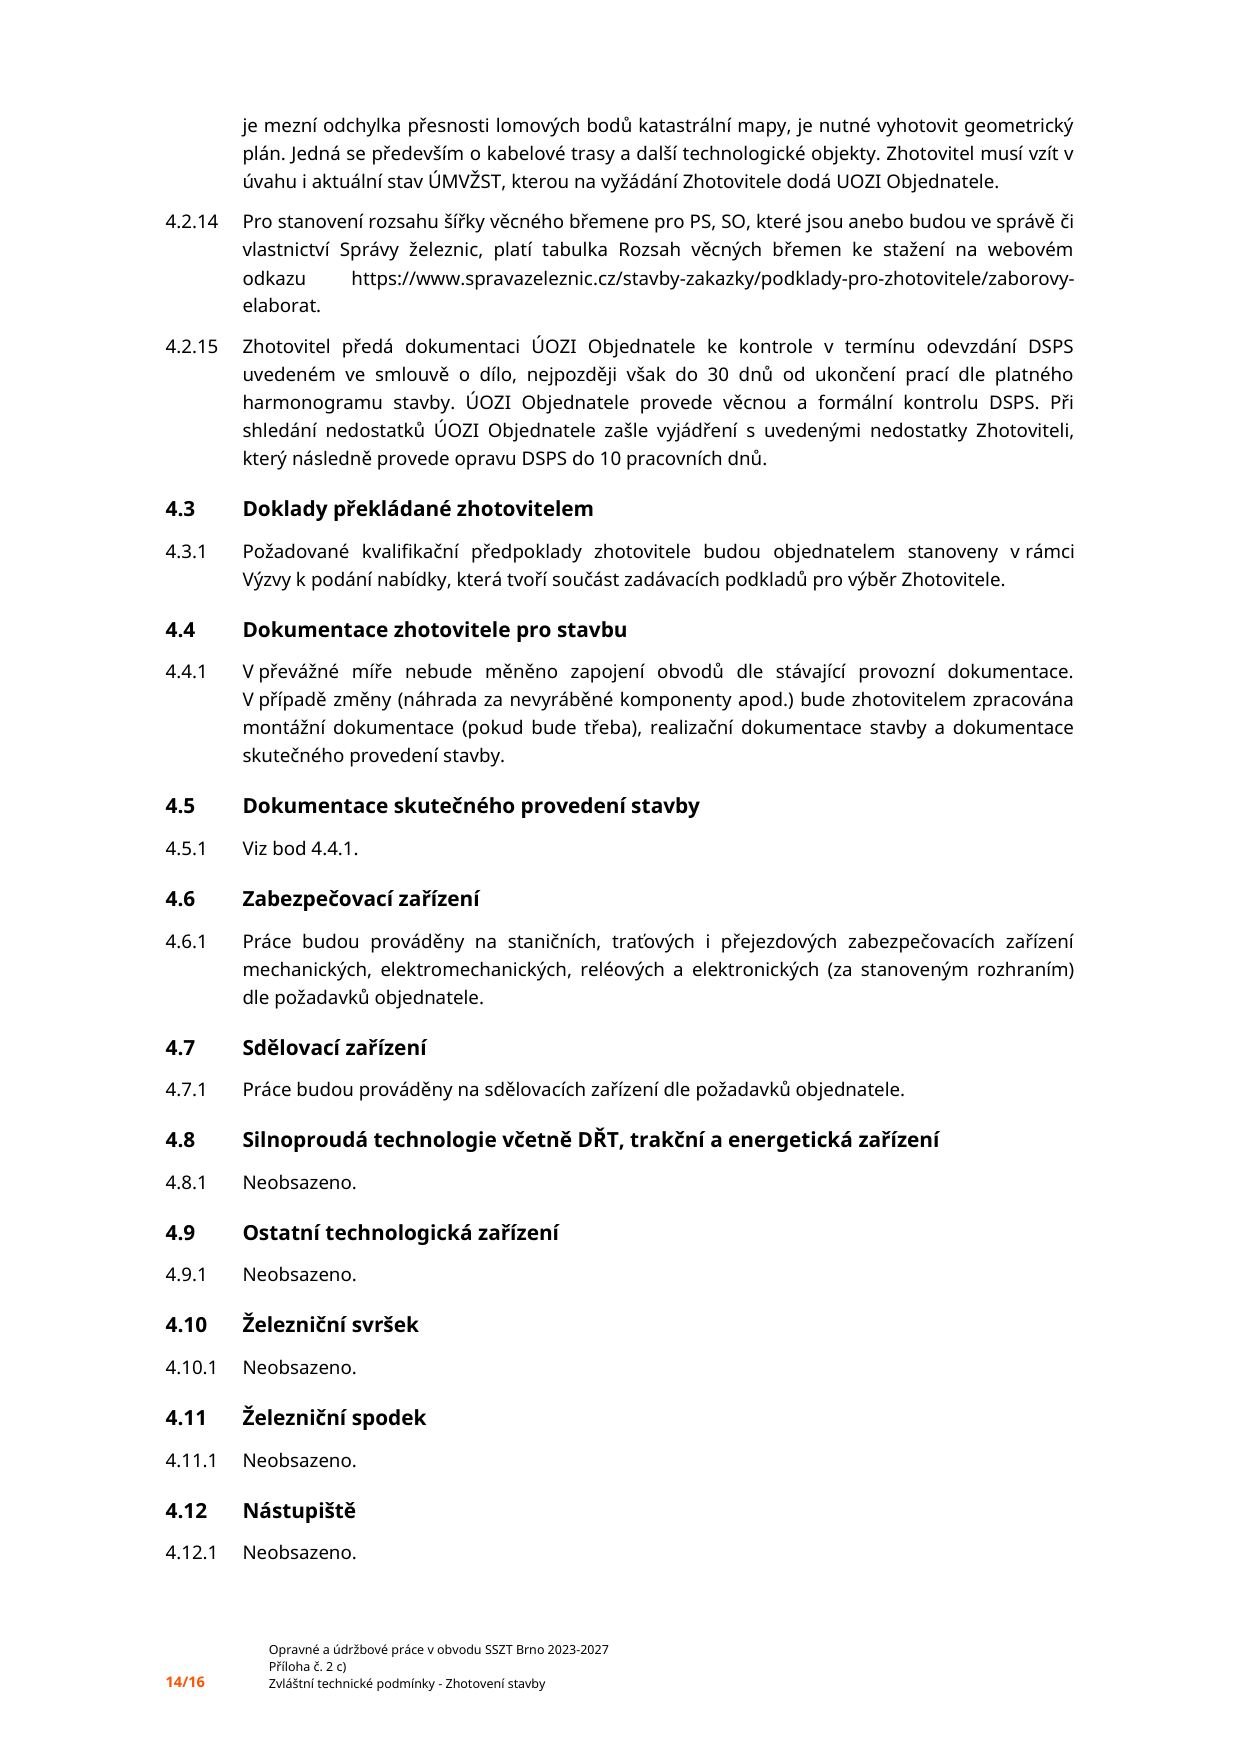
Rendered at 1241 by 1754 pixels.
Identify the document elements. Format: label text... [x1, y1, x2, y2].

text Železniční spodek [165, 1403, 1075, 1432]
text Sdělovací zařízení [165, 1033, 1075, 1061]
text Dokumentace skutečného provedení stavby [165, 792, 1075, 820]
text Železniční svršek [165, 1311, 1075, 1339]
text Viz bod 4.4.1. [165, 835, 1075, 861]
text Neobsazeno. [165, 1262, 1075, 1287]
text Neobsazeno. [165, 1539, 1075, 1565]
text Neobsazeno. [165, 1447, 1075, 1472]
text Neobsazeno. [165, 1354, 1075, 1380]
text Zabezpečovací zařízení [165, 884, 1075, 913]
text Silnoproudá technologie včetně DŘT, trakční a energetická zařízení [165, 1125, 1075, 1154]
text Zhotovitel předá dokumentaci ÚOZI Objednatele ke kontrole v termínu odevzdání DSPS uvedeném ve smlouvě o dílo, nejpozději však do 30 dnů od ukončení prací dle platného harmonogramu stavby. ÚOZI Objednatele provede věcnou a formální kontrolu DSPS. Při shledání nedostatků ÚOZI Objednatele zašle vyjádření s uvedenými nedostatky Zhotoviteli, který následně provede opravu DSPS do 10 pracovních dnů. [165, 333, 1075, 471]
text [165, 112, 1075, 194]
text Práce budou prováděny na staničních, traťových i přejezdových zabezpečovacích zařízení mechanických, elektromechanických, reléových a elektronických (za stanoveným rozhraním) dle požadavků objednatele. [165, 928, 1075, 1009]
text Požadované kvalifikační předpoklady zhotovitele budou objednatelem stanoveny v rámci Výzvy k podání nabídky, která tvoří součást zadávacích podkladů pro výběr Zhotovitele. [165, 538, 1075, 592]
text Neobsazeno. [165, 1169, 1075, 1195]
text Nástupiště [165, 1496, 1075, 1524]
text Doklady překládané zhotovitelem [165, 494, 1075, 523]
text Práce budou prováděny na sdělovacích zařízení dle požadavků objednatele. [165, 1077, 1075, 1102]
text Ostatní technologická zařízení [165, 1218, 1075, 1246]
text Dokumentace zhotovitele pro stavbu [165, 615, 1075, 643]
text V převážné míře nebude měněno zapojení obvodů dle stávající provozní dokumentace. V případě změny (náhrada za nevyráběné komponenty apod.) bude zhotovitelem zpracována montážní dokumentace (pokud bude třeba), realizační dokumentace stavby a dokumentace skutečného provedení stavby. [165, 659, 1075, 768]
text Pro stanovení rozsahu šířky věcného břemene pro PS, SO, které jsou anebo budou ve správě či vlastnictví Správy železnic, platí tabulka Rozsah věcných břemen ke stažení na webovém odkazu https://www.spravazeleznic.cz/stavby-zakazky/podklady-pro-zhotovitele/zaborovy-elaborat. [165, 209, 1075, 318]
